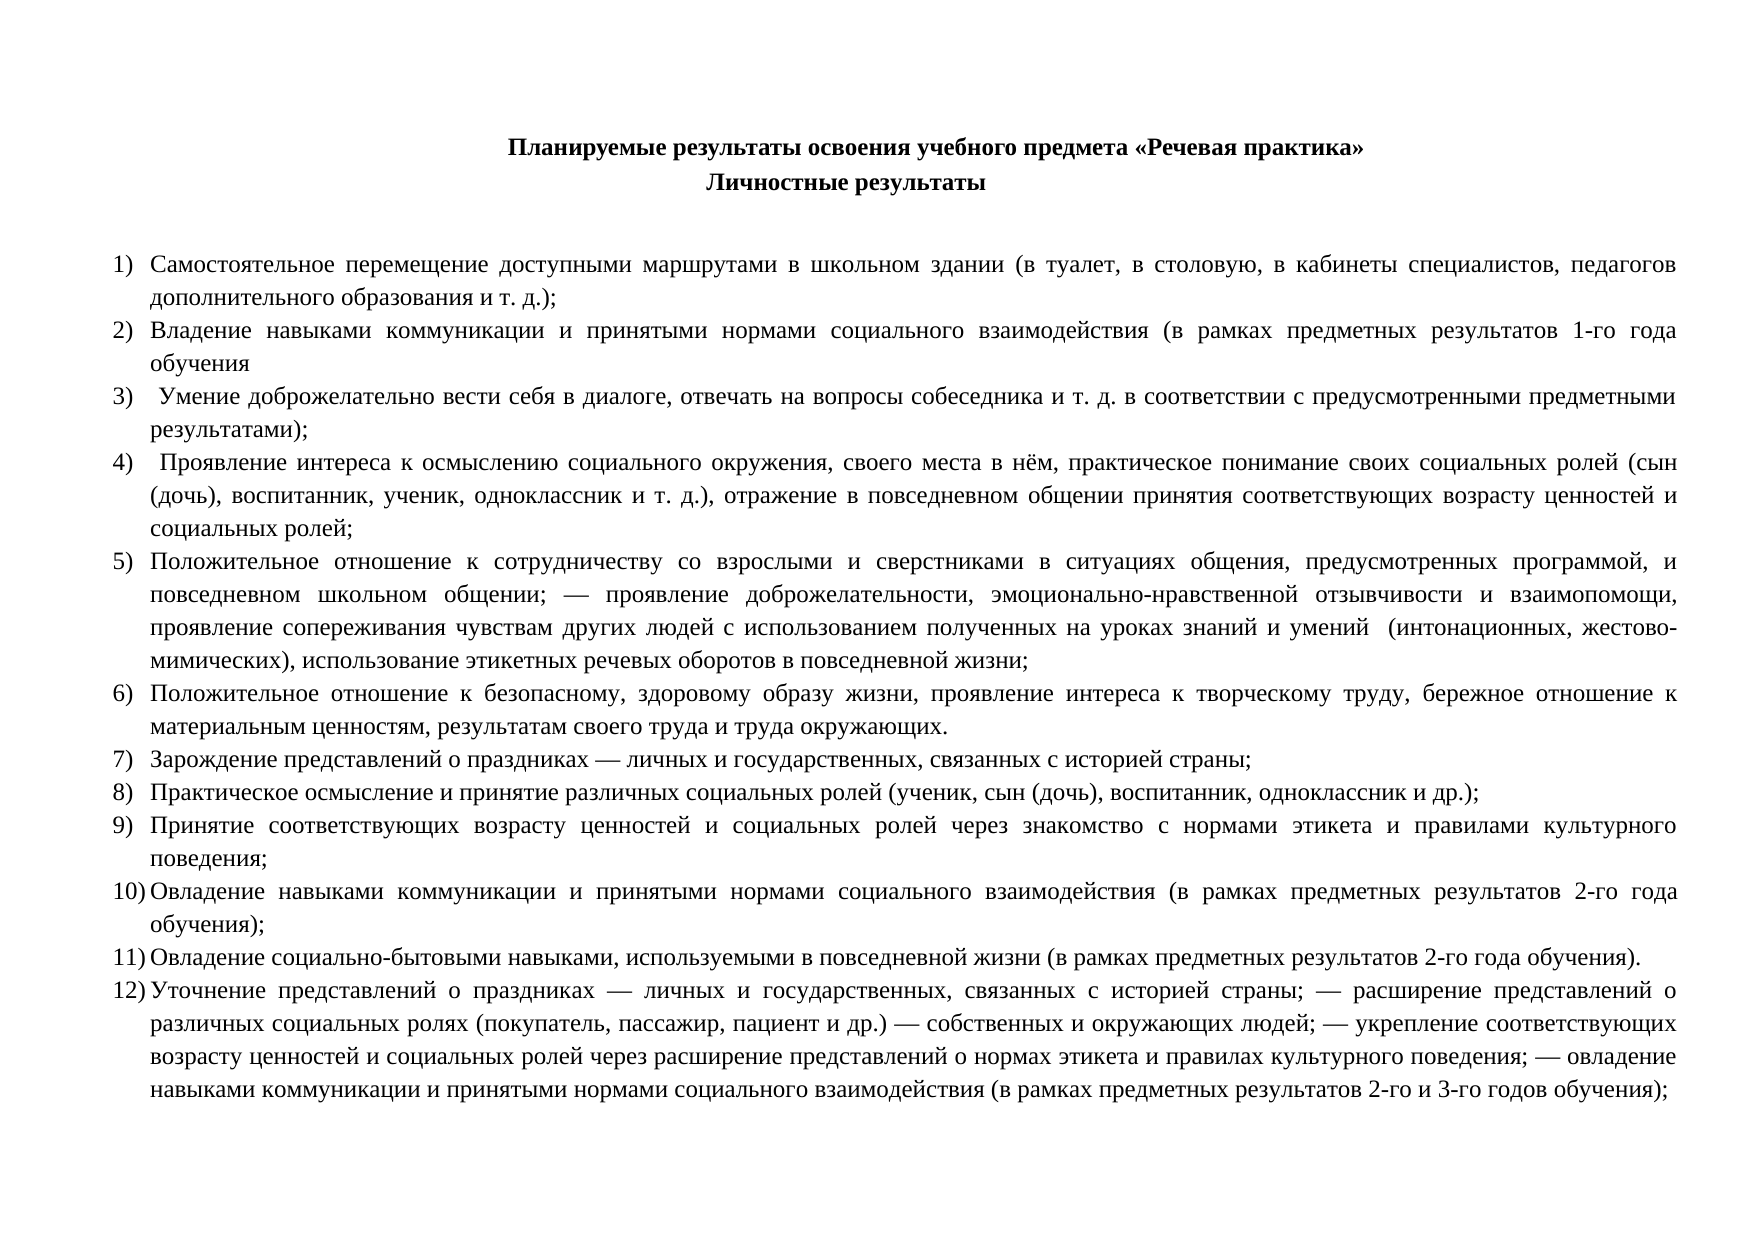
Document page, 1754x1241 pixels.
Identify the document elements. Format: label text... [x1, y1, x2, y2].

list Зарождение представлений о праздниках — личных и государственных, связанных с историей страны; [112, 744, 1679, 773]
list Проявление интереса к осмыслению социального окружения, своего места в нём, практическое понимание своих социальных ролей (сын (дочь), воспитанник, ученик, одноклассник и т. д.), отражение в повседневном общении принятия соответствующих возрасту ценностей и социальных ролей; [112, 447, 1679, 542]
list Практическое осмысление и принятие различных социальных ролей (ученик, сын (дочь), воспитанник, одноклассник и др.); [112, 777, 1679, 806]
text Личностные результаты [706, 167, 1679, 196]
list Положительное отношение к сотрудничеству со взрослыми и сверстниками в ситуациях общения, предусмотренных программой, и повседневном школьном общении; — проявление доброжелательности, эмоционально-нравственной отзывчивости и взаимопомощи, проявление сопереживания чувствам других людей с использованием полученных на уроках знаний и умений (интонационных, жестово-мимических), использование этикетных речевых оборотов в повседневной жизни; [112, 546, 1679, 674]
list Владение навыками коммуникации и принятыми нормами социального взаимодействия (в рамках предметных результатов 1-го года обучения [112, 315, 1679, 377]
list Положительное отношение к безопасному, здоровому образу жизни, проявление интереса к творческому труду, бережное отношение к материальным ценностям, результатам своего труда и труда окружающих. [112, 678, 1679, 740]
list Принятие соответствующих возрасту ценностей и социальных ролей через знакомство с нормами этикета и правилами культурного поведения; [112, 810, 1679, 872]
subtitle Планируемые результаты освоения учебного предмета «Речевая практика» [193, 132, 1679, 161]
list Овладение навыками коммуникации и принятыми нормами социального взаимодействия (в рамках предметных результатов 2-го года обучения); [112, 876, 1679, 938]
list Уточнение представлений о праздниках — личных и государственных, связанных с историей страны; — расширение представлений о различных социальных ролях (покупатель, пассажир, пациент и др.) — собственных и окружающих людей; — укрепление соответствующих возрасту ценностей и социальных ролей через расширение представлений о нормах этикета и правилах культурного поведения; — овладение навыками коммуникации и принятыми нормами социального взаимодействия (в рамках предметных результатов 2-го и 3-го годов обучения); [112, 975, 1679, 1103]
list Самостоятельное перемещение доступными маршрутами в школьном здании (в туалет, в столовую, в кабинеты специалистов, педагогов дополнительного образования и т. д.); [112, 249, 1679, 311]
list Овладение социально-бытовыми навыками, используемыми в повседневной жизни (в рамках предметных результатов 2-го года обучения). [112, 942, 1679, 971]
list Умение доброжелательно вести себя в диалоге, отвечать на вопросы собеседника и т. д. в соответствии с предусмотренными предметными результатами); [112, 381, 1679, 443]
